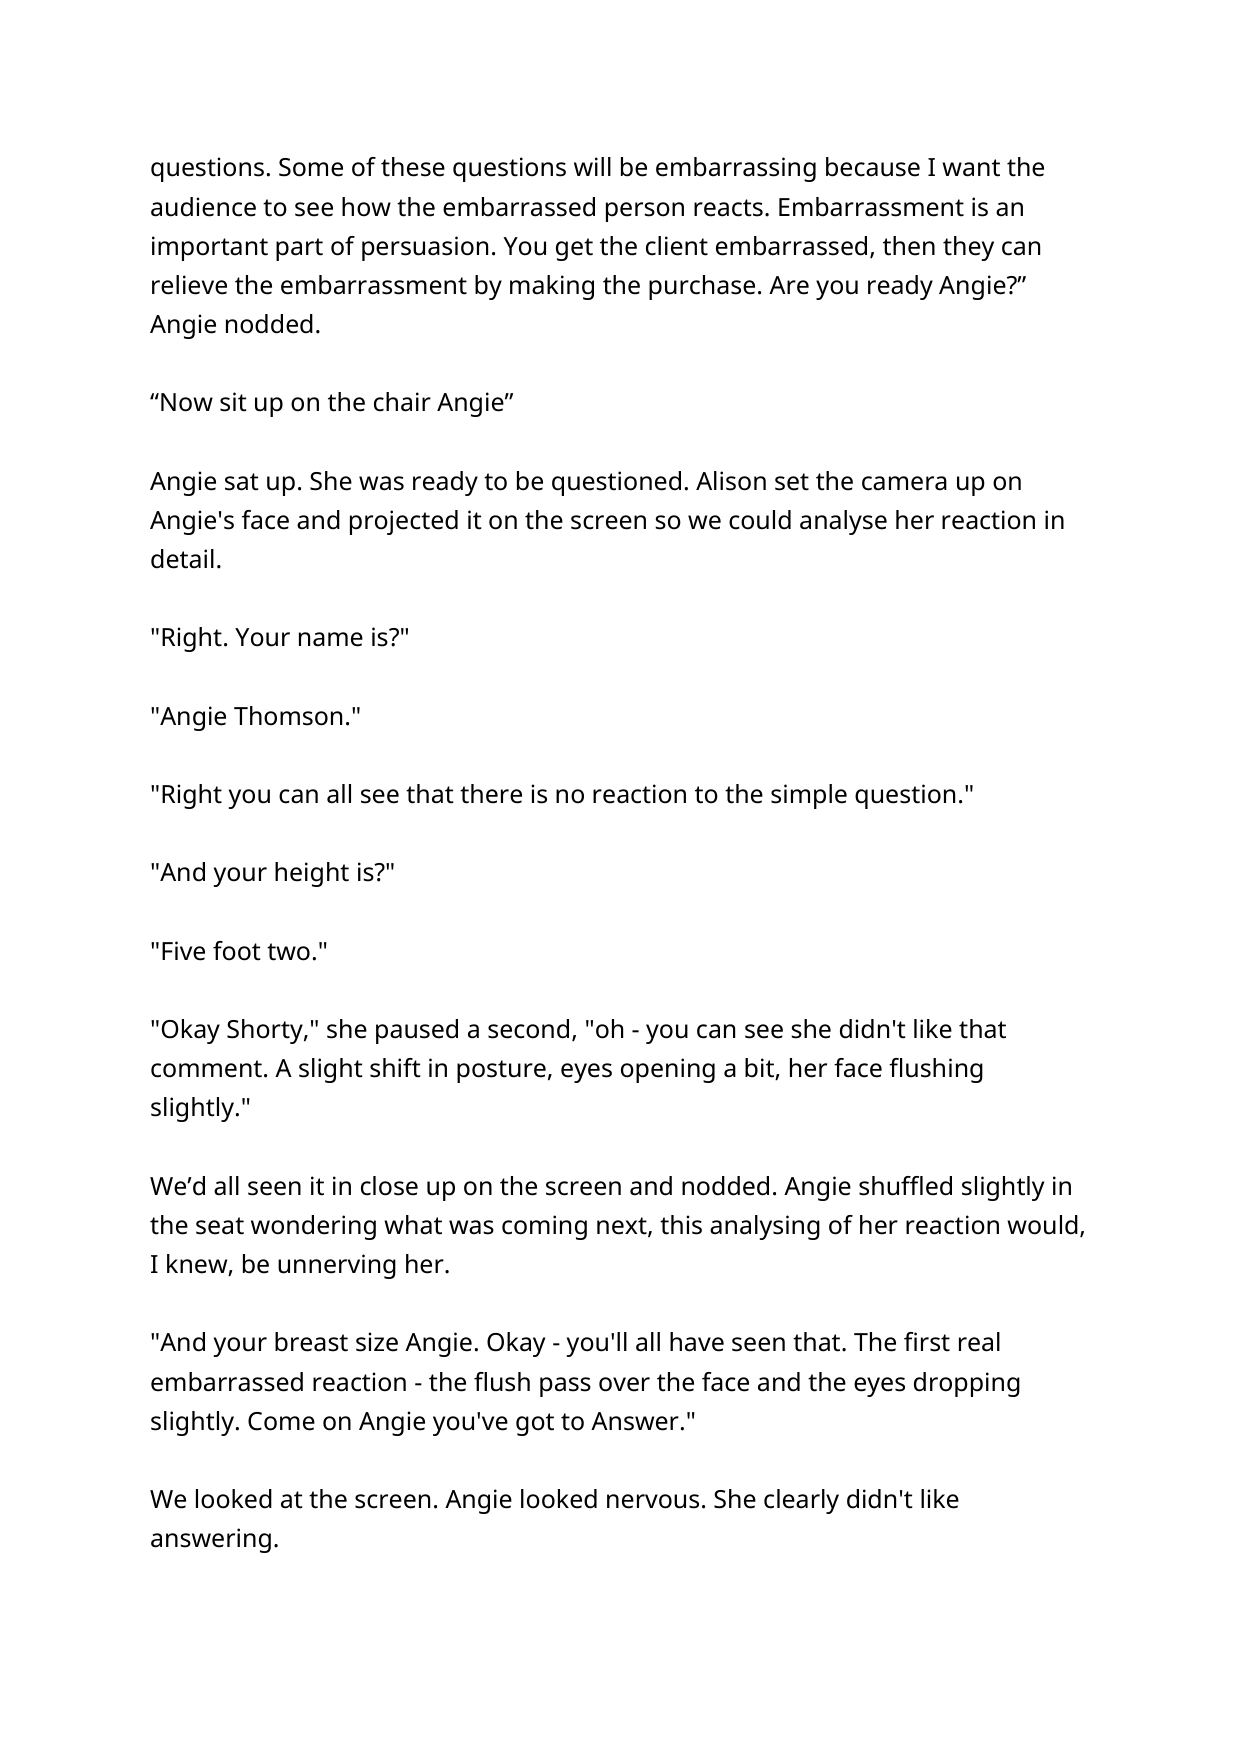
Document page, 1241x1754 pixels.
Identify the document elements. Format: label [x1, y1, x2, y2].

text [150, 150, 1090, 1594]
